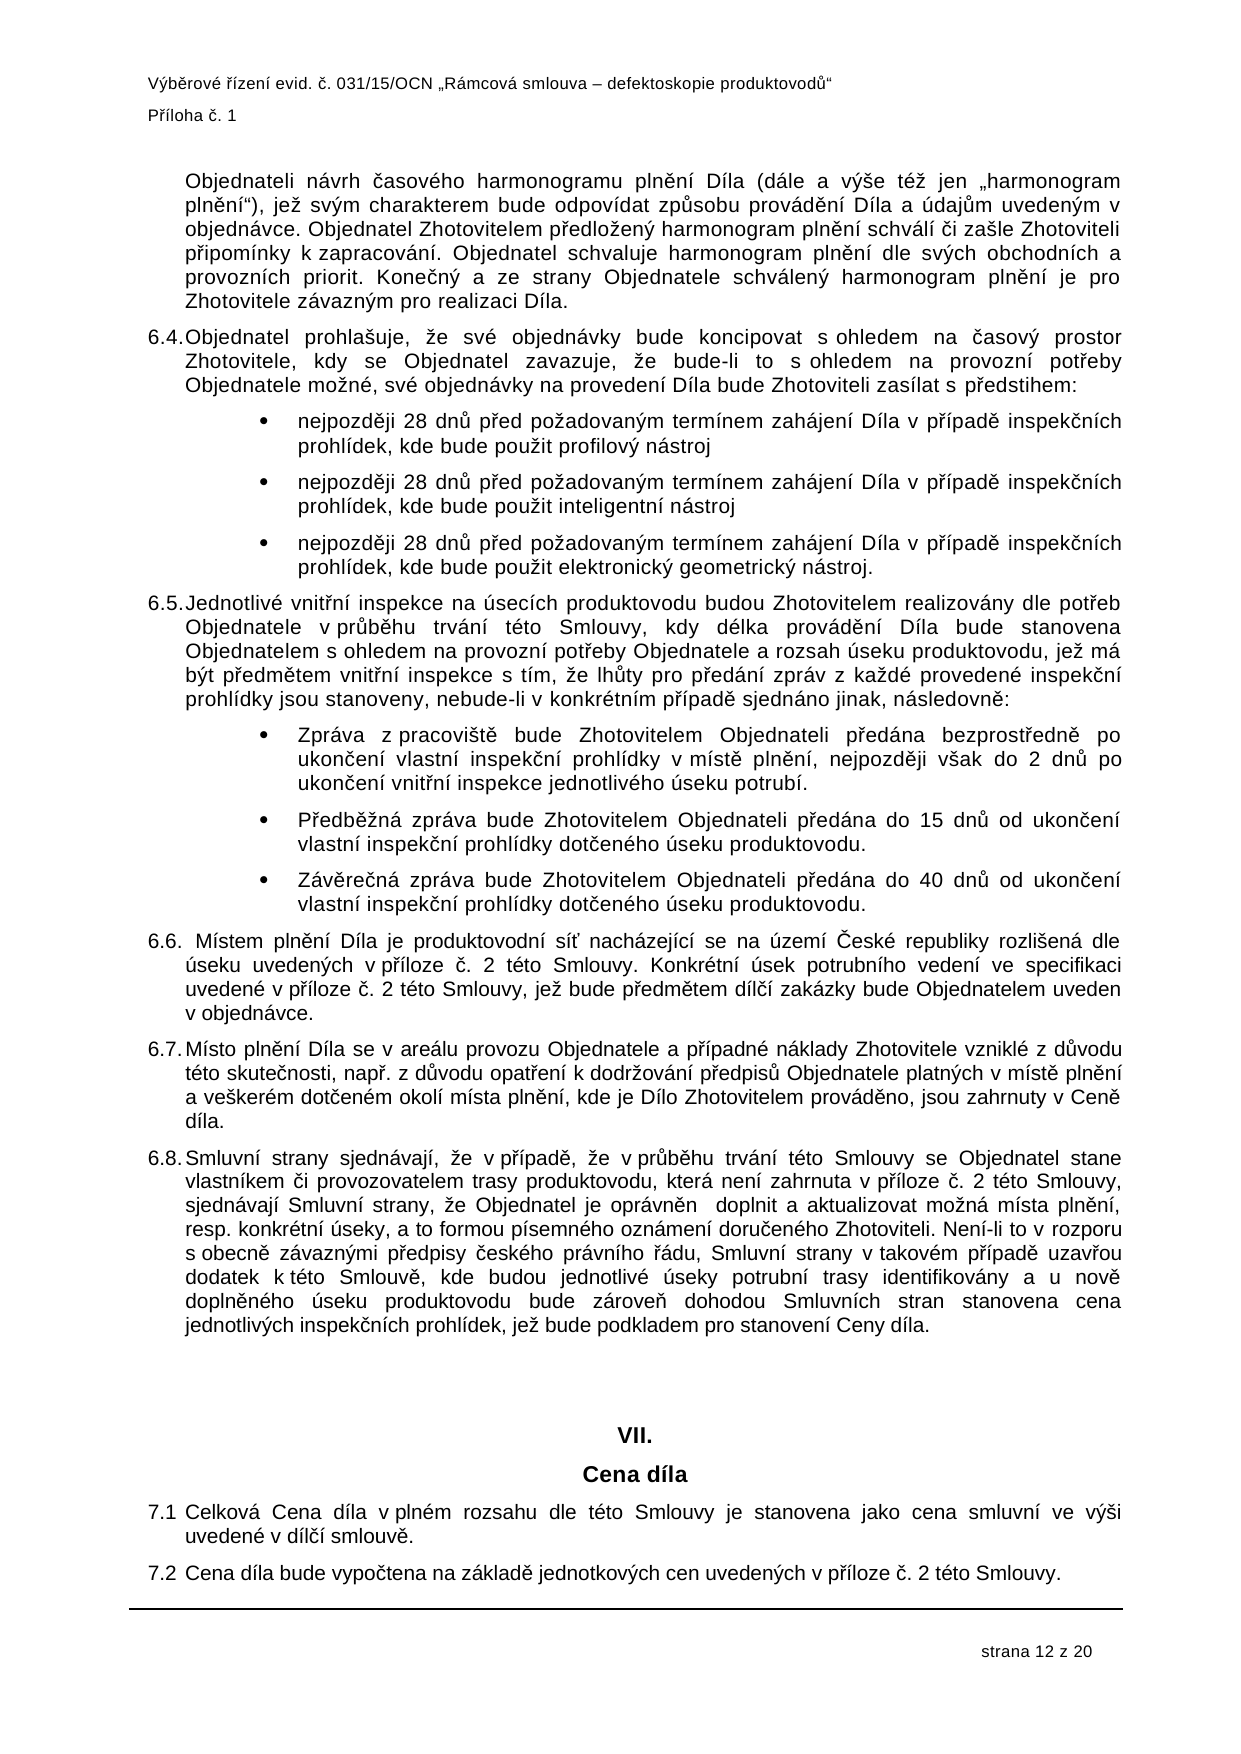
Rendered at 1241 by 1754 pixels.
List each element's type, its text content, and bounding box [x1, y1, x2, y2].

list Předběžná zpráva bude Zhotovitelem Objednateli předána do 15 dnů od ukončení vlastní inspekční prohlídky dotčeného úseku produktovodu. [260, 808, 1122, 856]
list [148, 169, 1122, 312]
text VII. [148, 1422, 1122, 1449]
list Místo plnění Díla se v areálu provozu Objednatele a případné náklady Zhotovitele vzniklé z důvodu této skutečnosti, např. z důvodu opatření k dodržování předpisů Objednatele platných v místě plnění a veškerém dotčeném okolí místa plnění, kde je Dílo Zhotovitelem prováděno, jsou zahrnuty v Ceně díla. [148, 1037, 1122, 1133]
list Objednatel prohlašuje, že své objednávky bude koncipovat s ohledem na časový prostor Zhotovitele, kdy se Objednatel zavazuje, že bude-li to s ohledem na provozní potřeby Objednatele možné, své objednávky na provedení Díla bude Zhotoviteli zasílat s předstihem: [148, 325, 1122, 397]
list Smluvní strany sjednávají, že v případě, že v průběhu trvání této Smlouvy se Objednatel stane vlastníkem či provozovatelem trasy produktovodu, která není zahrnuta v příloze č. 2 této Smlouvy, sjednávají Smluvní strany, že Objednatel je oprávněn doplnit a aktualizovat možná místa plnění, resp. konkrétní úseky, a to formou písemného oznámení doručeného Zhotoviteli. Není-li to v rozporu s obecně závaznými předpisy českého právního řádu, Smluvní strany v takovém případě uzavřou dodatek k této Smlouvě, kde budou jednotlivé úseky potrubní trasy identifikovány a u nově doplněného úseku produktovodu bude zároveň dohodou Smluvních stran stanovena cena jednotlivých inspekčních prohlídek, jež bude podkladem pro stanovení Ceny díla. [148, 1145, 1122, 1337]
list nejpozději 28 dnů před požadovaným termínem zahájení Díla v případě inspekčních prohlídek, kde bude použit inteligentní nástroj [260, 470, 1122, 518]
list Celková Cena díla v plném rozsahu dle této Smlouvy je stanovena jako cena smluvní ve výši uvedené v dílčí smlouvě. [148, 1500, 1122, 1548]
list nejpozději 28 dnů před požadovaným termínem zahájení Díla v případě inspekčních prohlídek, kde bude použit profilový nástroj [260, 409, 1122, 457]
text Cena díla [148, 1461, 1122, 1488]
list Jednotlivé vnitřní inspekce na úsecích produktovodu budou Zhotovitelem realizovány dle potřeb Objednatele v průběhu trvání této Smlouvy, kdy délka provádění Díla bude stanovena Objednatelem s ohledem na provozní potřeby Objednatele a rozsah úseku produktovodu, jež má být předmětem vnitřní inspekce s tím, že lhůty pro předání zpráv z každé provedené inspekční prohlídky jsou stanoveny, nebude-li v konkrétním případě sjednáno jinak, následovně: [148, 591, 1122, 711]
list Místem plnění Díla je produktovodní síť nacházející se na území České republiky rozlišená dle úseku uvedených v příloze č. 2 této Smlouvy. Konkrétní úsek potrubního vedení ve specifikaci uvedené v příloze č. 2 této Smlouvy, jež bude předmětem dílčí zakázky bude Objednatelem uveden v objednávce. [148, 929, 1122, 1024]
list nejpozději 28 dnů před požadovaným termínem zahájení Díla v případě inspekčních prohlídek, kde bude použit elektronický geometrický nástroj. [260, 530, 1122, 578]
list Závěrečná zpráva bude Zhotovitelem Objednateli předána do 40 dnů od ukončení vlastní inspekční prohlídky dotčeného úseku produktovodu. [260, 868, 1122, 916]
list Zpráva z pracoviště bude Zhotovitelem Objednateli předána bezprostředně po ukončení vlastní inspekční prohlídky v místě plnění, nejpozději však do 2 dnů po ukončení vnitřní inspekce jednotlivého úseku potrubí. [260, 723, 1122, 795]
list Cena díla bude vypočtena na základě jednotkových cen uvedených v příloze č. 2 této Smlouvy. [148, 1561, 1122, 1584]
